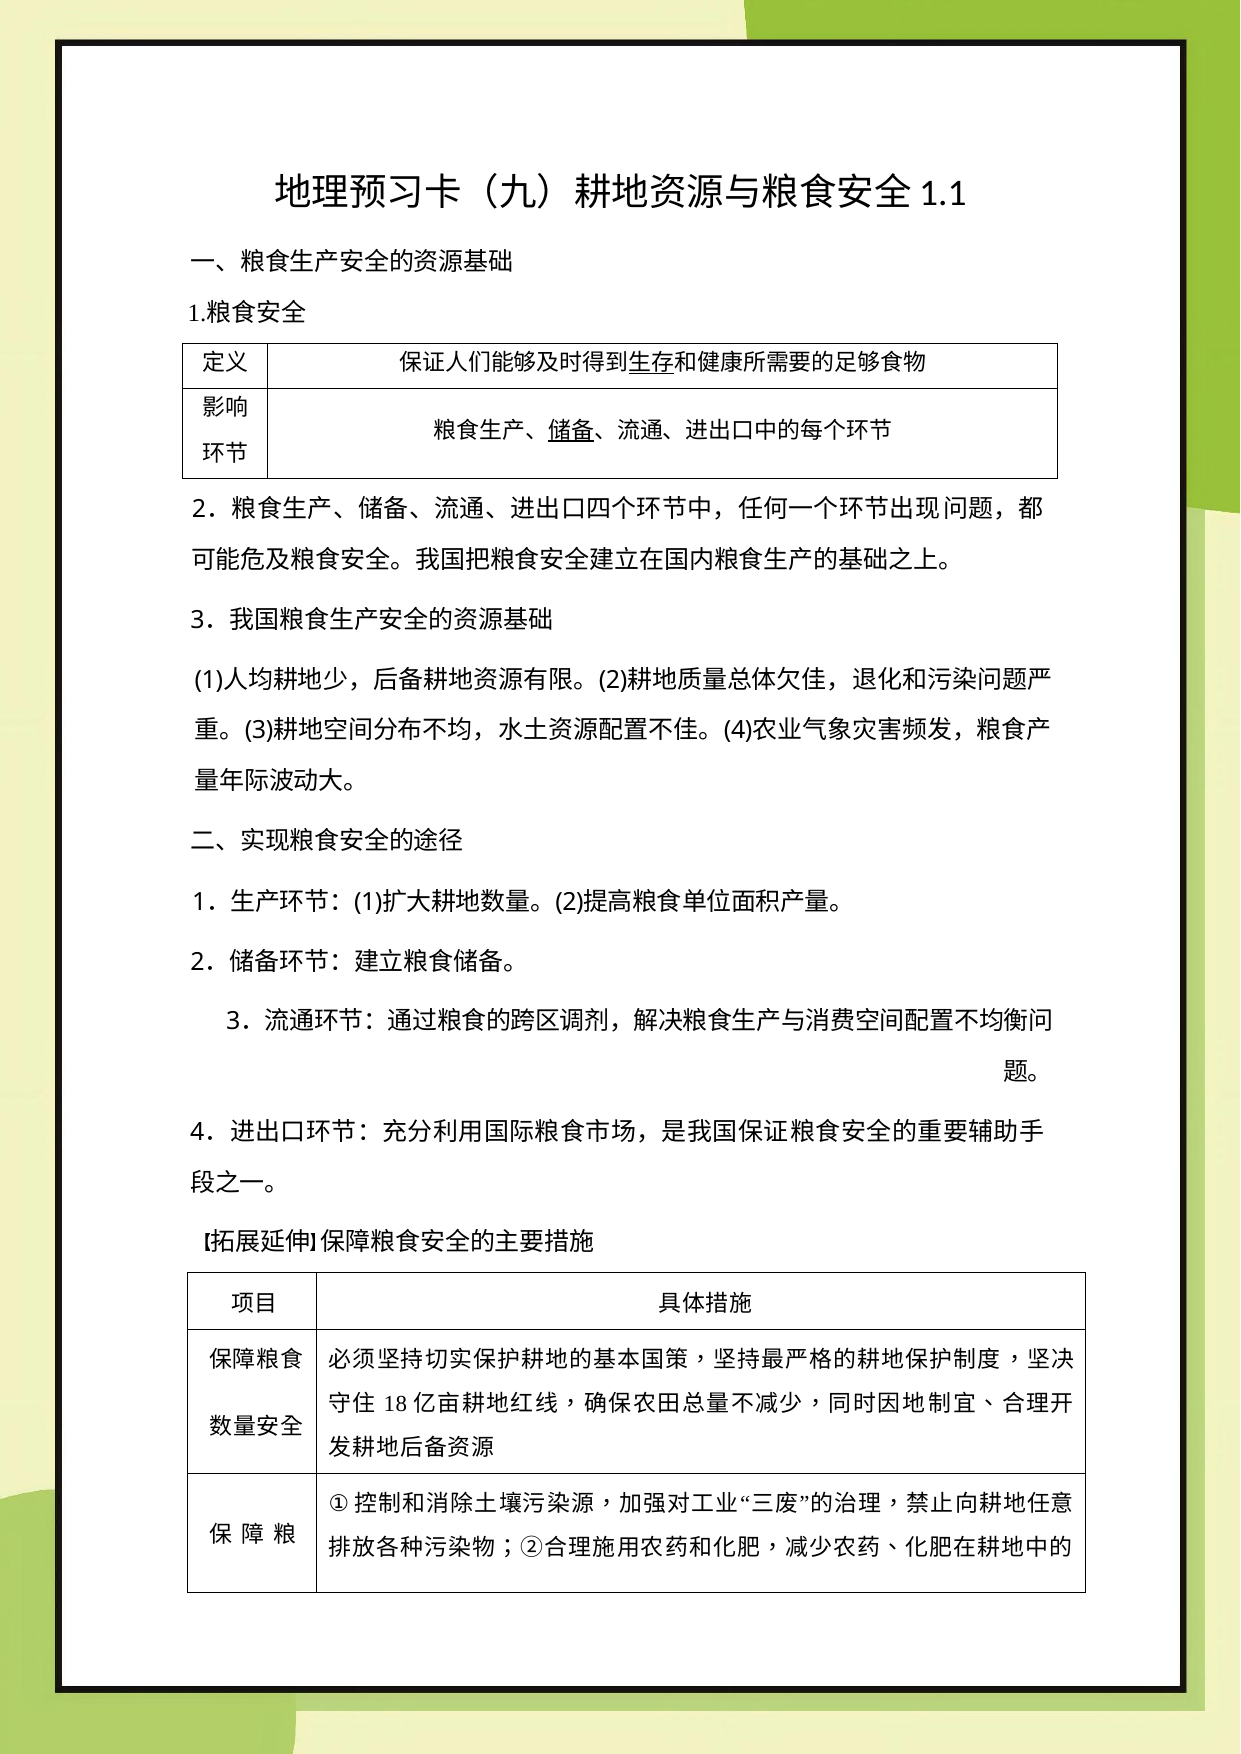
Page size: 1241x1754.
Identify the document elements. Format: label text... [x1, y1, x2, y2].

text 2．粮食生产、储备、流通、进出口四个环节中，任何一个环节出现问题，都可能危及粮食安全。我国把粮食安全建立在国内粮食生产的基础之上。 [191, 489, 1044, 576]
table_cell 保障粮食 数量安全 [188, 1330, 316, 1473]
text 1.粮食安全 [187, 292, 1053, 329]
text 拓展延伸 保障粮食安全的主要措施 [205, 1221, 1053, 1257]
text 地理预习卡（九）耕地资源与粮食安全1.1 [187, 162, 1053, 216]
picture [0, 0, 1241, 1754]
table_header 项目 [188, 1273, 316, 1329]
table_header 具体措施 [317, 1273, 1085, 1329]
text 1．生产环节：(1)扩大耕地数量。(2)提高粮食单位面积产量。 [192, 881, 1053, 917]
text 二、实现粮食安全的途径 [190, 821, 1053, 857]
text 2．储备环节：建立粮食储备。 [190, 941, 1053, 977]
text (1)人均耕地少，后备耕地资源有限。(2)耕地质量总体欠佳，退化和污染问题严重。(3)耕地空间分布不均，水土资源配置不佳。(4)农业气象灾害频发，粮食产量年际波动大。 [194, 659, 1053, 797]
table_cell 粮食生产、储备、流通、进出口中的每个环节 [268, 389, 1057, 478]
text 3．我国粮食生产安全的资源基础 [190, 599, 1053, 636]
text 3．流通环节：通过粮食的跨区调剂，解决粮食生产与消费空间配置不均衡问题。 [187, 1001, 1053, 1088]
text 4．进出口环节：充分利用国际粮食市场，是我国保证粮食安全的重要辅助手段之一。 [190, 1112, 1044, 1198]
table_cell 影响环节 [183, 389, 267, 478]
table_header 定义 [183, 344, 267, 387]
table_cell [317, 1474, 1085, 1591]
text 一、粮食生产安全的资源基础 [190, 242, 1053, 278]
table_cell 必须坚持切实保护耕地的基本国策，坚持最严格的耕地保护制度，坚决守住 18亿亩耕地红线，确保农田总量不减少，同时因地制宜、合理开发耕地后备资源 [317, 1330, 1085, 1473]
table_cell 保障粮食质量安全 [188, 1474, 316, 1591]
table_header 保证人们能够及时得到生存和健康所需要的足够食物 [268, 344, 1057, 387]
